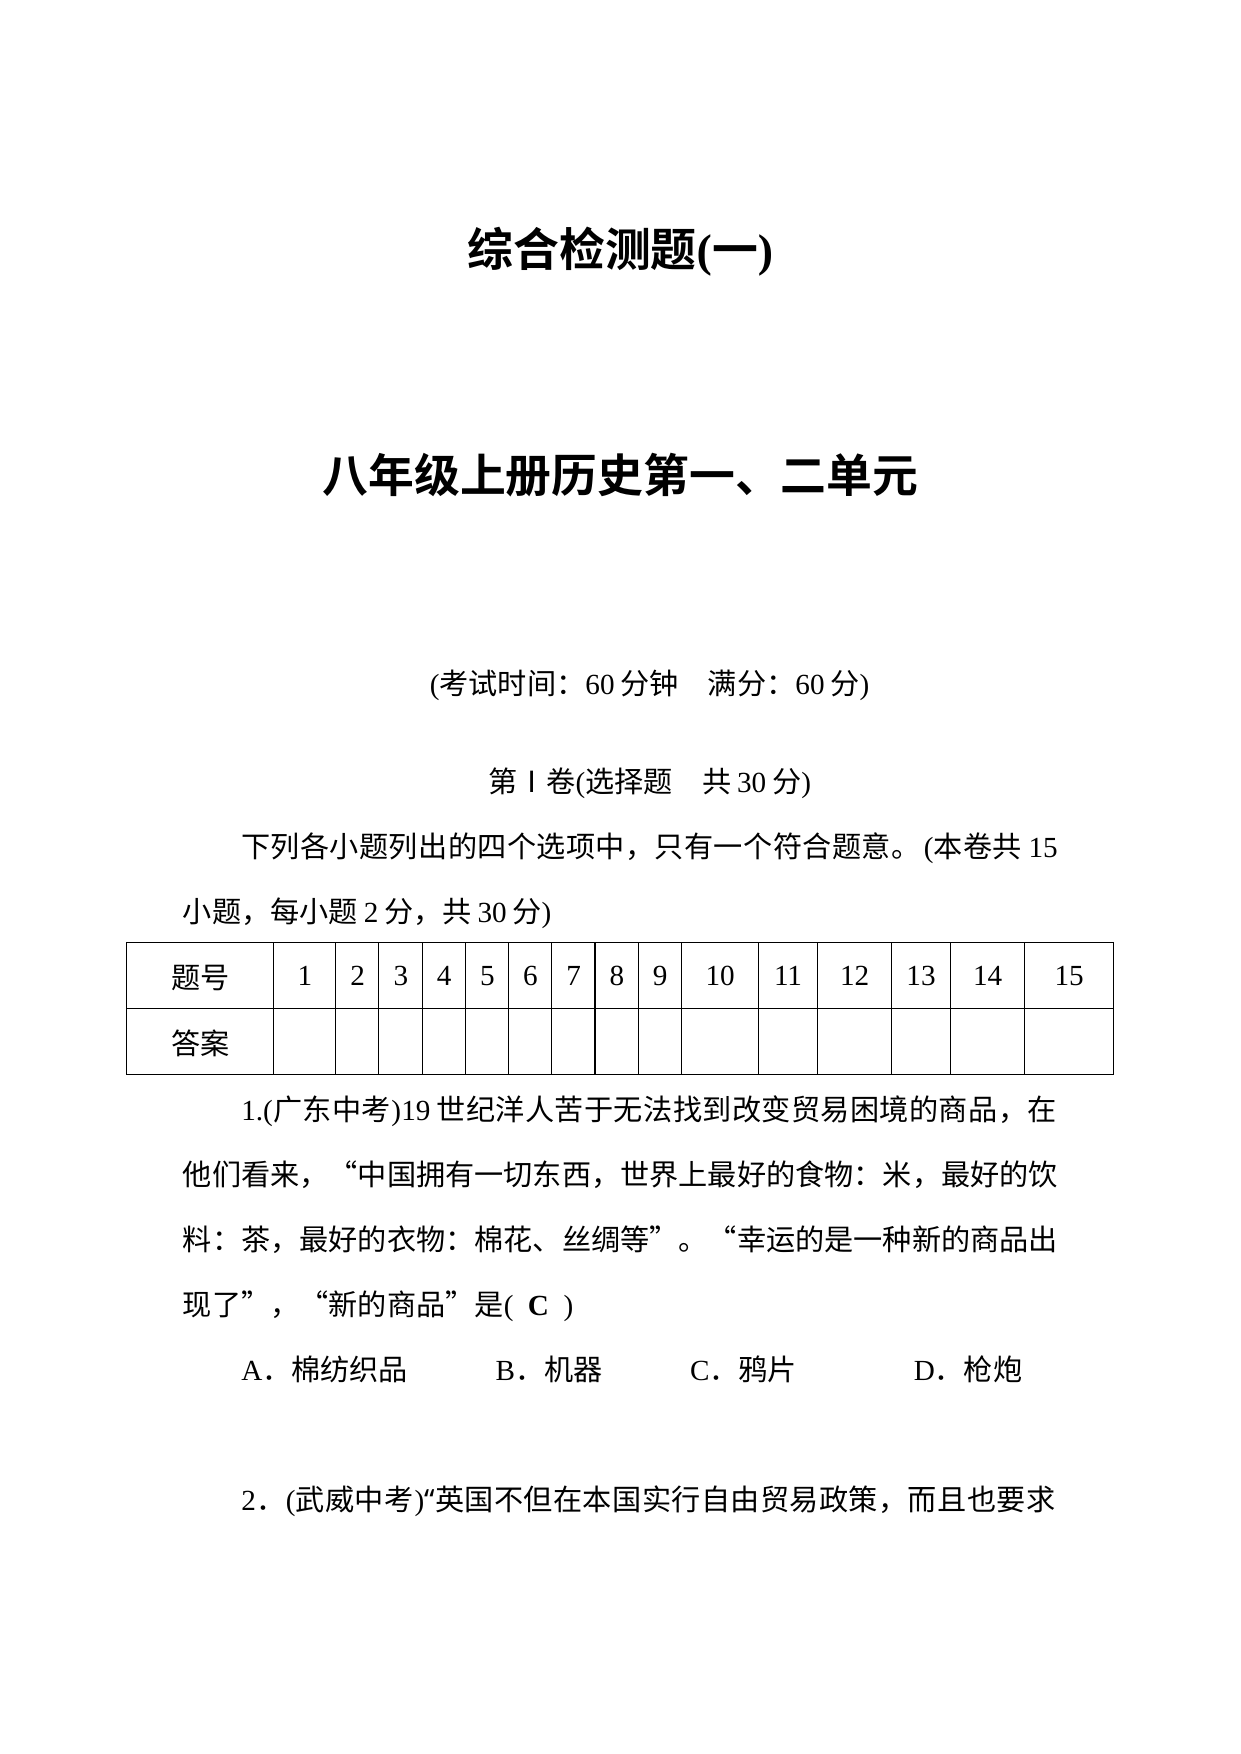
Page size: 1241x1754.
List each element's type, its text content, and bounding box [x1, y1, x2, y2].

table_header 8 [596, 943, 638, 1008]
table_cell [1025, 1009, 1113, 1074]
text 下列各小题列出的四个选项中，只有一个符合题意。(本卷共15小题，每小题2分，共30分) [183, 812, 1058, 942]
text 第Ⅰ卷(选择题 共30分) [183, 747, 1058, 812]
table_header 3 [379, 943, 422, 1008]
table_cell [682, 1009, 758, 1074]
table_header 6 [509, 943, 551, 1008]
table_header 2 [336, 943, 378, 1008]
text (考试时间：60分钟 满分：60分) [183, 649, 1058, 714]
table_cell [509, 1009, 551, 1074]
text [183, 1465, 1058, 1530]
table_cell [336, 1009, 378, 1074]
table_cell [466, 1009, 508, 1074]
text A．棉纺织品 B．机器 C．鸦片 D．枪炮 [183, 1335, 1058, 1400]
table_header 10 [682, 943, 758, 1008]
table_header 题号 [127, 943, 273, 1008]
table_cell [951, 1009, 1024, 1074]
table_header 1 [274, 943, 335, 1008]
table_cell [818, 1009, 891, 1074]
table_cell [639, 1009, 681, 1074]
table_cell [892, 1009, 950, 1074]
table_header 15 [1025, 943, 1113, 1008]
table_header 14 [951, 943, 1024, 1008]
subtitle 综合检测题(一) [183, 197, 1058, 295]
table_header 5 [466, 943, 508, 1008]
table_header 13 [892, 943, 950, 1008]
table_cell [379, 1009, 422, 1074]
text 1.(广东中考)19世纪洋人苦于无法找到改变贸易困境的商品，在他们看来，“中国拥有一切东西，世界上最好的食物：米，最好的饮料：茶，最好的衣物：棉花、丝绸等”。“幸运的是一种新的商品出现了”，“新的商品”是( C ) [183, 1075, 1058, 1335]
table_header 9 [639, 943, 681, 1008]
table_cell [759, 1009, 817, 1074]
table_cell [596, 1009, 638, 1074]
table_cell [274, 1009, 335, 1074]
table_cell [552, 1009, 594, 1074]
subtitle 八年级上册历史第一、二单元 [183, 424, 1058, 521]
table_header 11 [759, 943, 817, 1008]
table_header 7 [552, 943, 594, 1008]
table_cell [423, 1009, 465, 1074]
table_header 12 [818, 943, 891, 1008]
table_cell 答案 [127, 1009, 273, 1074]
table_header 4 [423, 943, 465, 1008]
